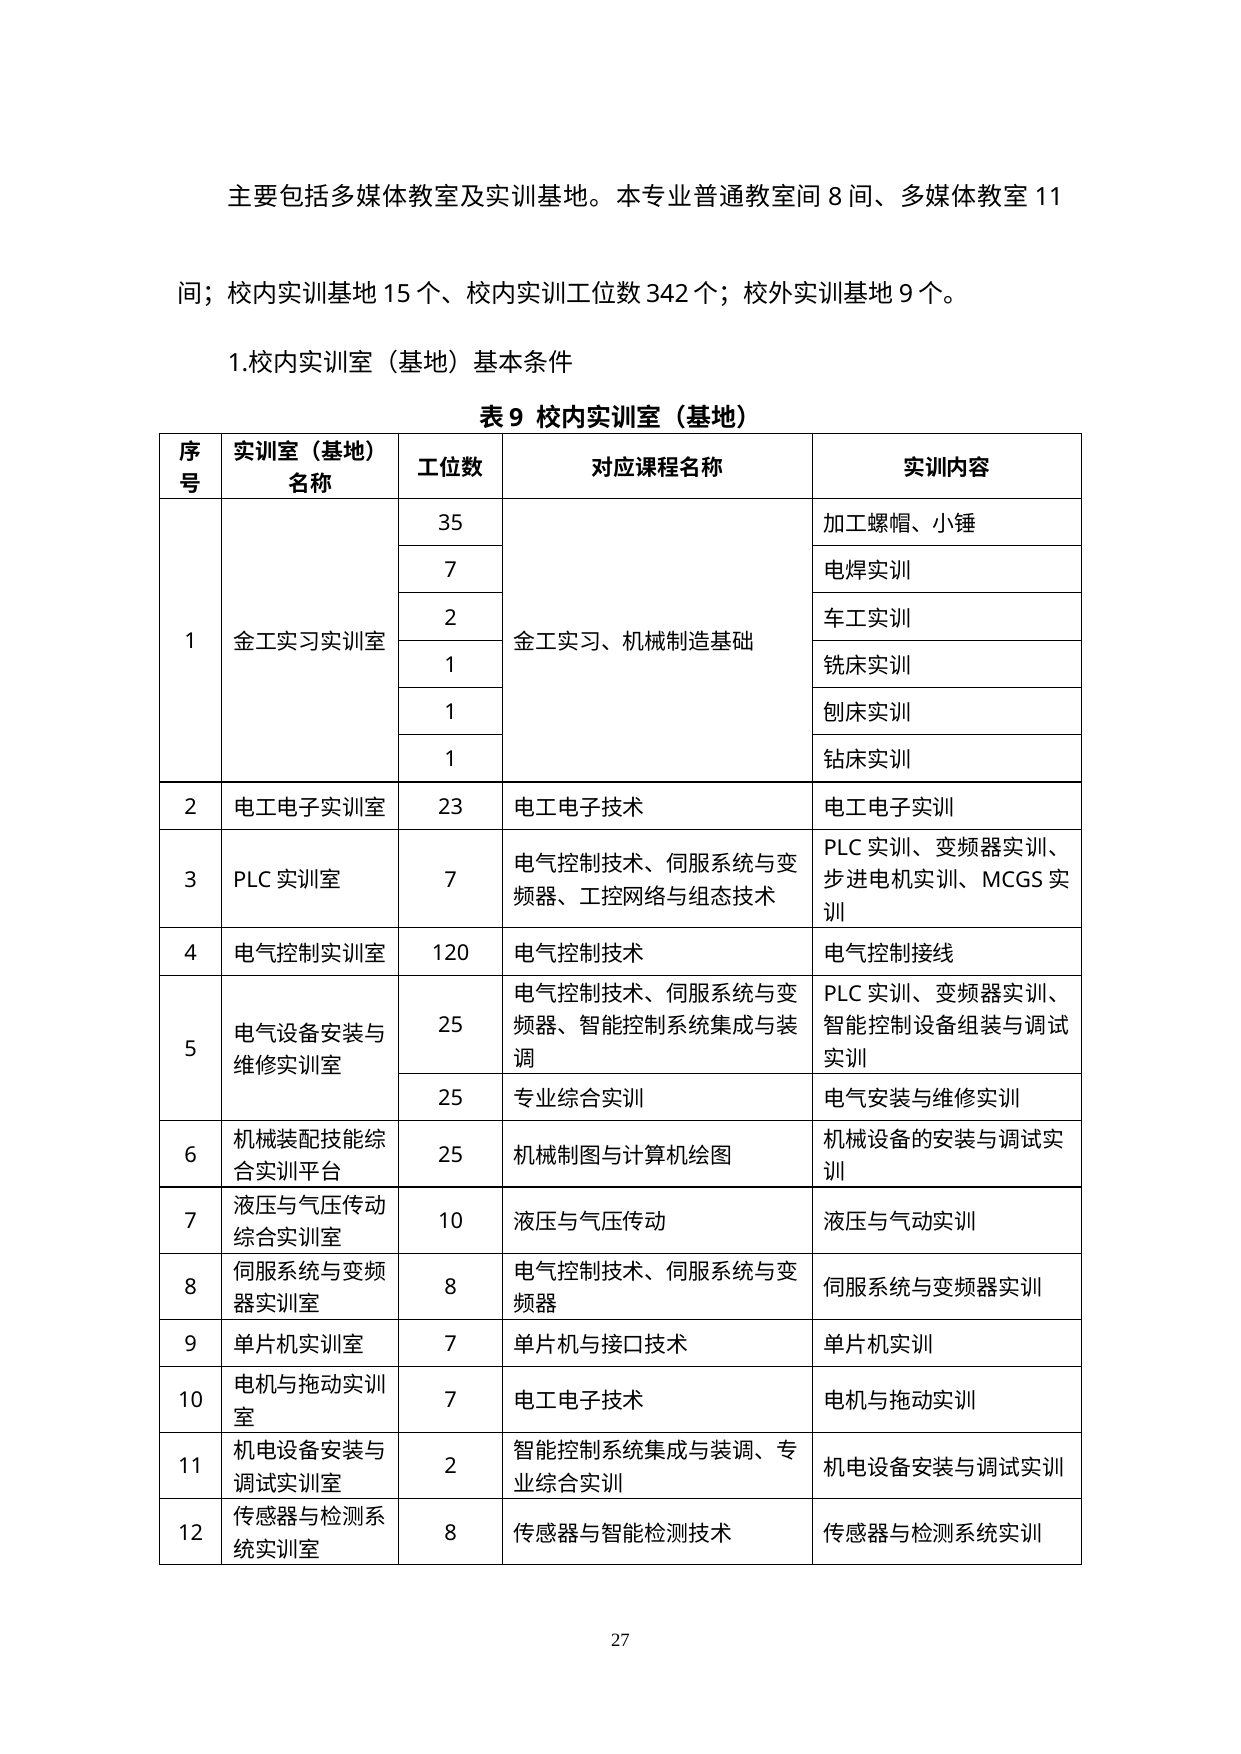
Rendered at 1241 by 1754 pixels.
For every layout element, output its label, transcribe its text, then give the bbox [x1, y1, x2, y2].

table_cell PLC实训、变频器实训、智能控制设备组装与调试实训 [813, 976, 1081, 1073]
table_cell 7 [160, 1188, 221, 1252]
table_cell 9 [160, 1320, 221, 1366]
table_cell 电机与拖动实训 [813, 1367, 1081, 1432]
table_cell 金工实习实训室 [222, 499, 398, 781]
table_cell 单片机实训 [813, 1320, 1081, 1366]
table_cell 伺服系统与变频器实训室 [222, 1254, 398, 1318]
table_header 实训内容 [813, 434, 1081, 498]
table_cell 电工电子技术 [503, 1367, 812, 1432]
table_cell 加工螺帽、小锤 [813, 499, 1081, 545]
table_header 对应课程名称 [503, 434, 812, 498]
table_cell 电工电子实训室 [222, 783, 398, 829]
text 主要包括多媒体教室及实训基地。本专业普通教室间8间、多媒体教室11间；校内实训基地15个、校内实训工位数342个；校外实训基地9个。 [177, 162, 1063, 324]
table_cell 5 [160, 976, 221, 1120]
table_cell 7 [399, 1367, 502, 1432]
table_cell 6 [160, 1121, 221, 1186]
table_cell PLC实训、变频器实训、步进电机实训、MCGS实训 [813, 830, 1081, 927]
table_cell 传感器与智能检测技术 [503, 1499, 812, 1564]
table_cell 12 [160, 1499, 221, 1564]
table_cell 8 [160, 1254, 221, 1318]
table_cell 电气控制技术、伺服系统与变频器 [503, 1254, 812, 1318]
table_cell 机械制图与计算机绘图 [503, 1121, 812, 1186]
table_cell 11 [160, 1433, 221, 1498]
table_cell PLC实训室 [222, 830, 398, 927]
table_cell 2 [160, 783, 221, 829]
table_cell 8 [399, 1254, 502, 1318]
table_cell 液压与气压传动综合实训室 [222, 1188, 398, 1252]
table_cell 机械装配技能综合实训平台 [222, 1121, 398, 1186]
table_cell 电工电子技术 [503, 783, 812, 829]
table_cell 3 [160, 830, 221, 927]
table_cell 1 [399, 735, 502, 781]
table_cell 10 [399, 1188, 502, 1252]
table_cell 23 [399, 783, 502, 829]
table_cell 电气控制技术、伺服系统与变频器、工控网络与组态技术 [503, 830, 812, 927]
table_cell 传感器与检测系统实训 [813, 1499, 1081, 1564]
table_cell 液压与气压传动 [503, 1188, 812, 1252]
text 表9 校内实训室（基地） [177, 397, 1063, 433]
table_cell 8 [399, 1499, 502, 1564]
table_cell 车工实训 [813, 593, 1081, 639]
table_cell 120 [399, 928, 502, 974]
table_cell 单片机实训室 [222, 1320, 398, 1366]
table_header 实训室（基地）名称 [222, 434, 398, 498]
table_cell 刨床实训 [813, 688, 1081, 734]
table_cell 智能控制系统集成与装调、专业综合实训 [503, 1433, 812, 1498]
table_cell 电气安装与维修实训 [813, 1074, 1081, 1120]
table_cell 35 [399, 499, 502, 545]
table_cell 25 [399, 1074, 502, 1120]
table_cell 25 [399, 1121, 502, 1186]
table_cell 电气控制技术、伺服系统与变频器、智能控制系统集成与装调 [503, 976, 812, 1073]
table_cell 专业综合实训 [503, 1074, 812, 1120]
table_cell 电气设备安装与维修实训室 [222, 976, 398, 1120]
table_cell 7 [399, 546, 502, 592]
table_cell 单片机与接口技术 [503, 1320, 812, 1366]
table_cell 电气控制实训室 [222, 928, 398, 974]
table_cell 机械设备的安装与调试实训 [813, 1121, 1081, 1186]
table_cell 1 [399, 641, 502, 687]
table_cell 钻床实训 [813, 735, 1081, 781]
table_cell 传感器与检测系统实训室 [222, 1499, 398, 1564]
table_cell 2 [399, 593, 502, 639]
table_cell 电气控制接线 [813, 928, 1081, 974]
table_cell 铣床实训 [813, 641, 1081, 687]
table_header 工位数 [399, 434, 502, 498]
table_cell 机电设备安装与调试实训 [813, 1433, 1081, 1498]
table_cell 电工电子实训 [813, 783, 1081, 829]
text 1.校内实训室（基地）基本条件 [177, 343, 1063, 379]
table_cell 25 [399, 976, 502, 1073]
table_cell 2 [399, 1433, 502, 1498]
table_cell 金工实习、机械制造基础 [503, 499, 812, 781]
table_cell 7 [399, 1320, 502, 1366]
table_cell 机电设备安装与调试实训室 [222, 1433, 398, 1498]
table_cell 4 [160, 928, 221, 974]
table_cell 电气控制技术 [503, 928, 812, 974]
table_cell 1 [160, 499, 221, 781]
table_cell 电机与拖动实训室 [222, 1367, 398, 1432]
table_cell 7 [399, 830, 502, 927]
table_cell 液压与气动实训 [813, 1188, 1081, 1252]
table_header 序号 [160, 434, 221, 498]
table_cell 电焊实训 [813, 546, 1081, 592]
table_cell 伺服系统与变频器实训 [813, 1254, 1081, 1318]
table_cell 10 [160, 1367, 221, 1432]
table_cell 1 [399, 688, 502, 734]
